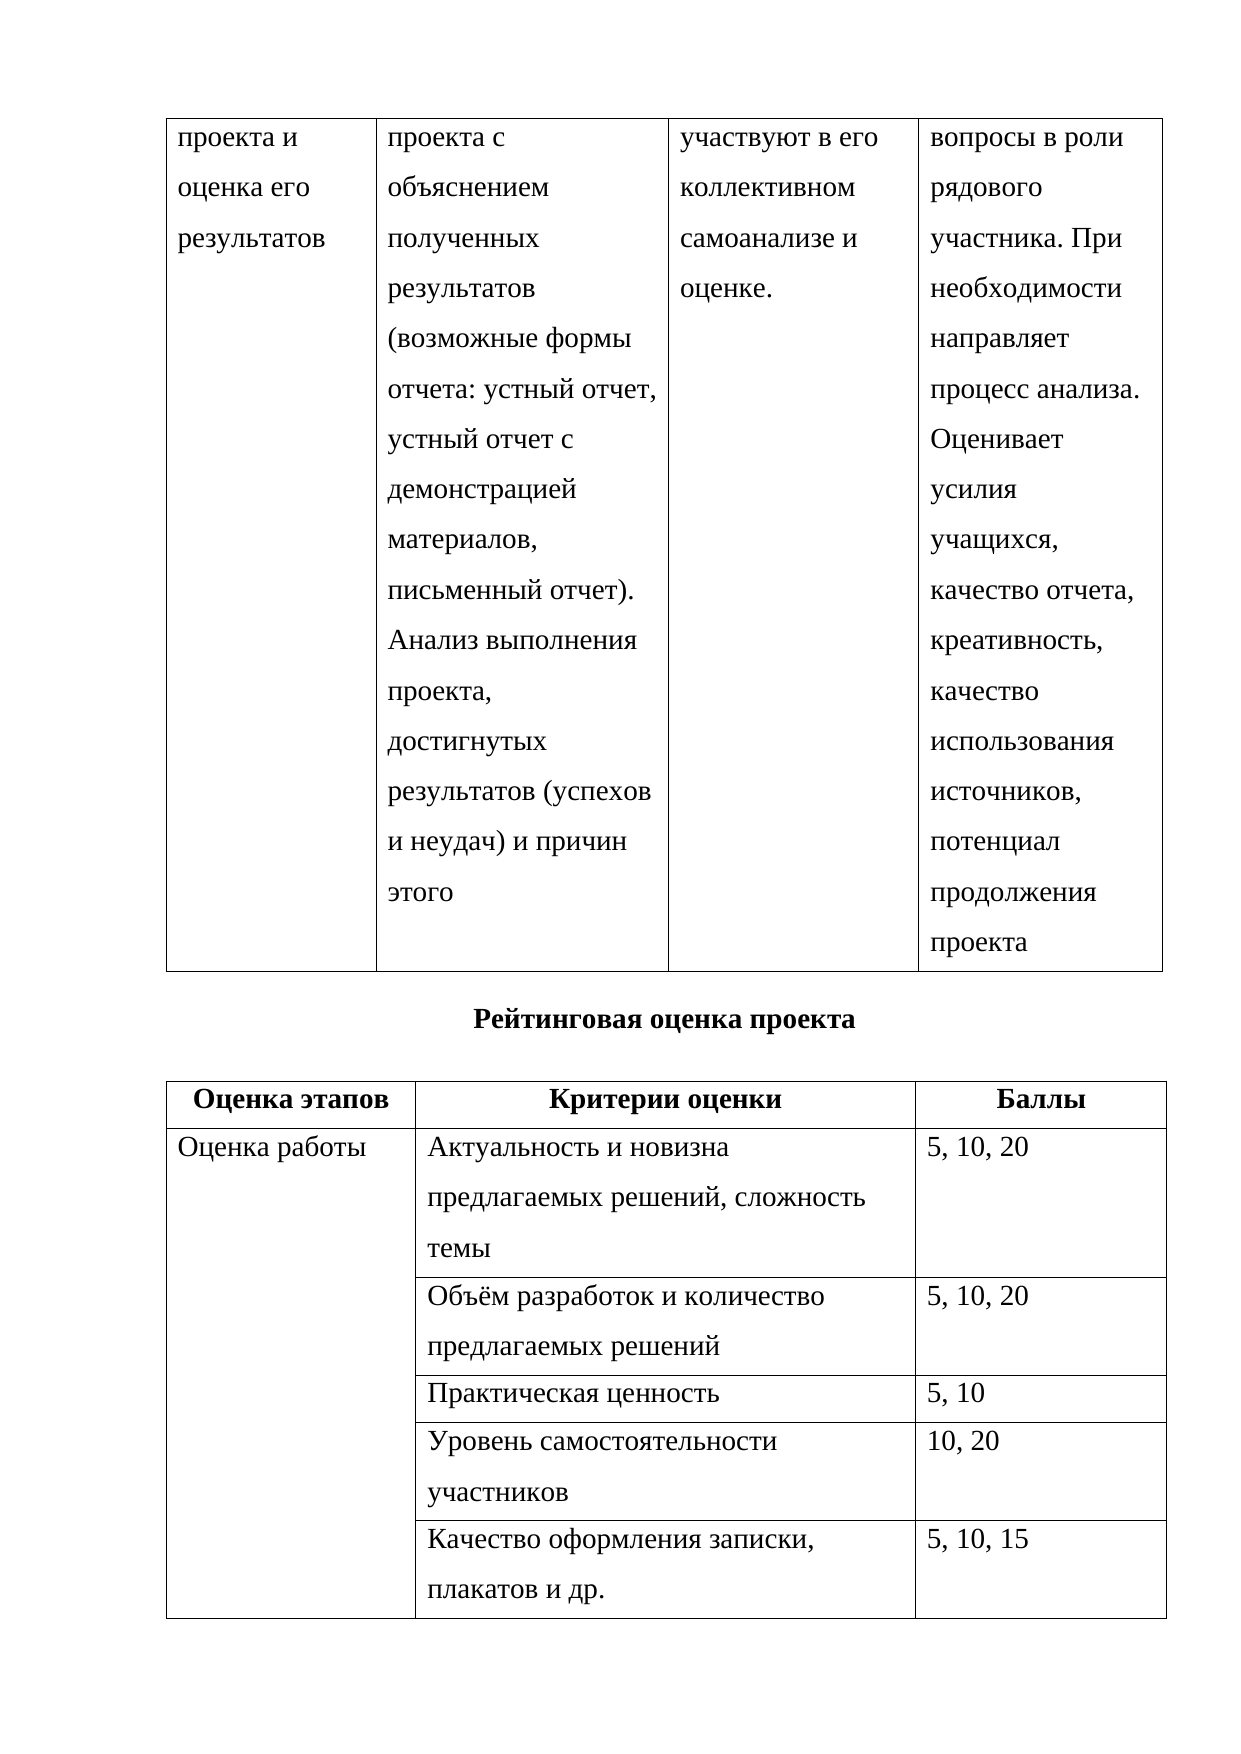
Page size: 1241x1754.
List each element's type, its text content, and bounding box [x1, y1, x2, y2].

table_cell 10, 20 [916, 1423, 1166, 1520]
table_cell Уровень самостоятельности участников [416, 1423, 915, 1520]
table_cell 5, 10, 15 [916, 1521, 1166, 1618]
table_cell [669, 119, 918, 971]
text Рейтинговая оценка проекта [177, 1001, 1152, 1034]
table_cell 5, 10 [916, 1376, 1166, 1422]
table_cell 5, 10, 20 [916, 1278, 1166, 1374]
table_cell Качество оформления записки, плакатов и др. [416, 1521, 915, 1618]
table_header Баллы [916, 1082, 1166, 1128]
table_header Критерии оценки [416, 1082, 915, 1128]
table_header Оценка этапов [167, 1082, 415, 1128]
table_cell Актуальность и новизна предлагаемых решений, сложность темы [416, 1129, 915, 1277]
table_cell Оценка работы [167, 1129, 415, 1618]
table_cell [919, 119, 1162, 971]
table_cell 5, 10, 20 [916, 1129, 1166, 1277]
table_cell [377, 119, 668, 971]
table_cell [167, 119, 376, 971]
table_cell Практическая ценность [416, 1376, 915, 1422]
table_cell Объём разработок и количество предлагаемых решений [416, 1278, 915, 1374]
